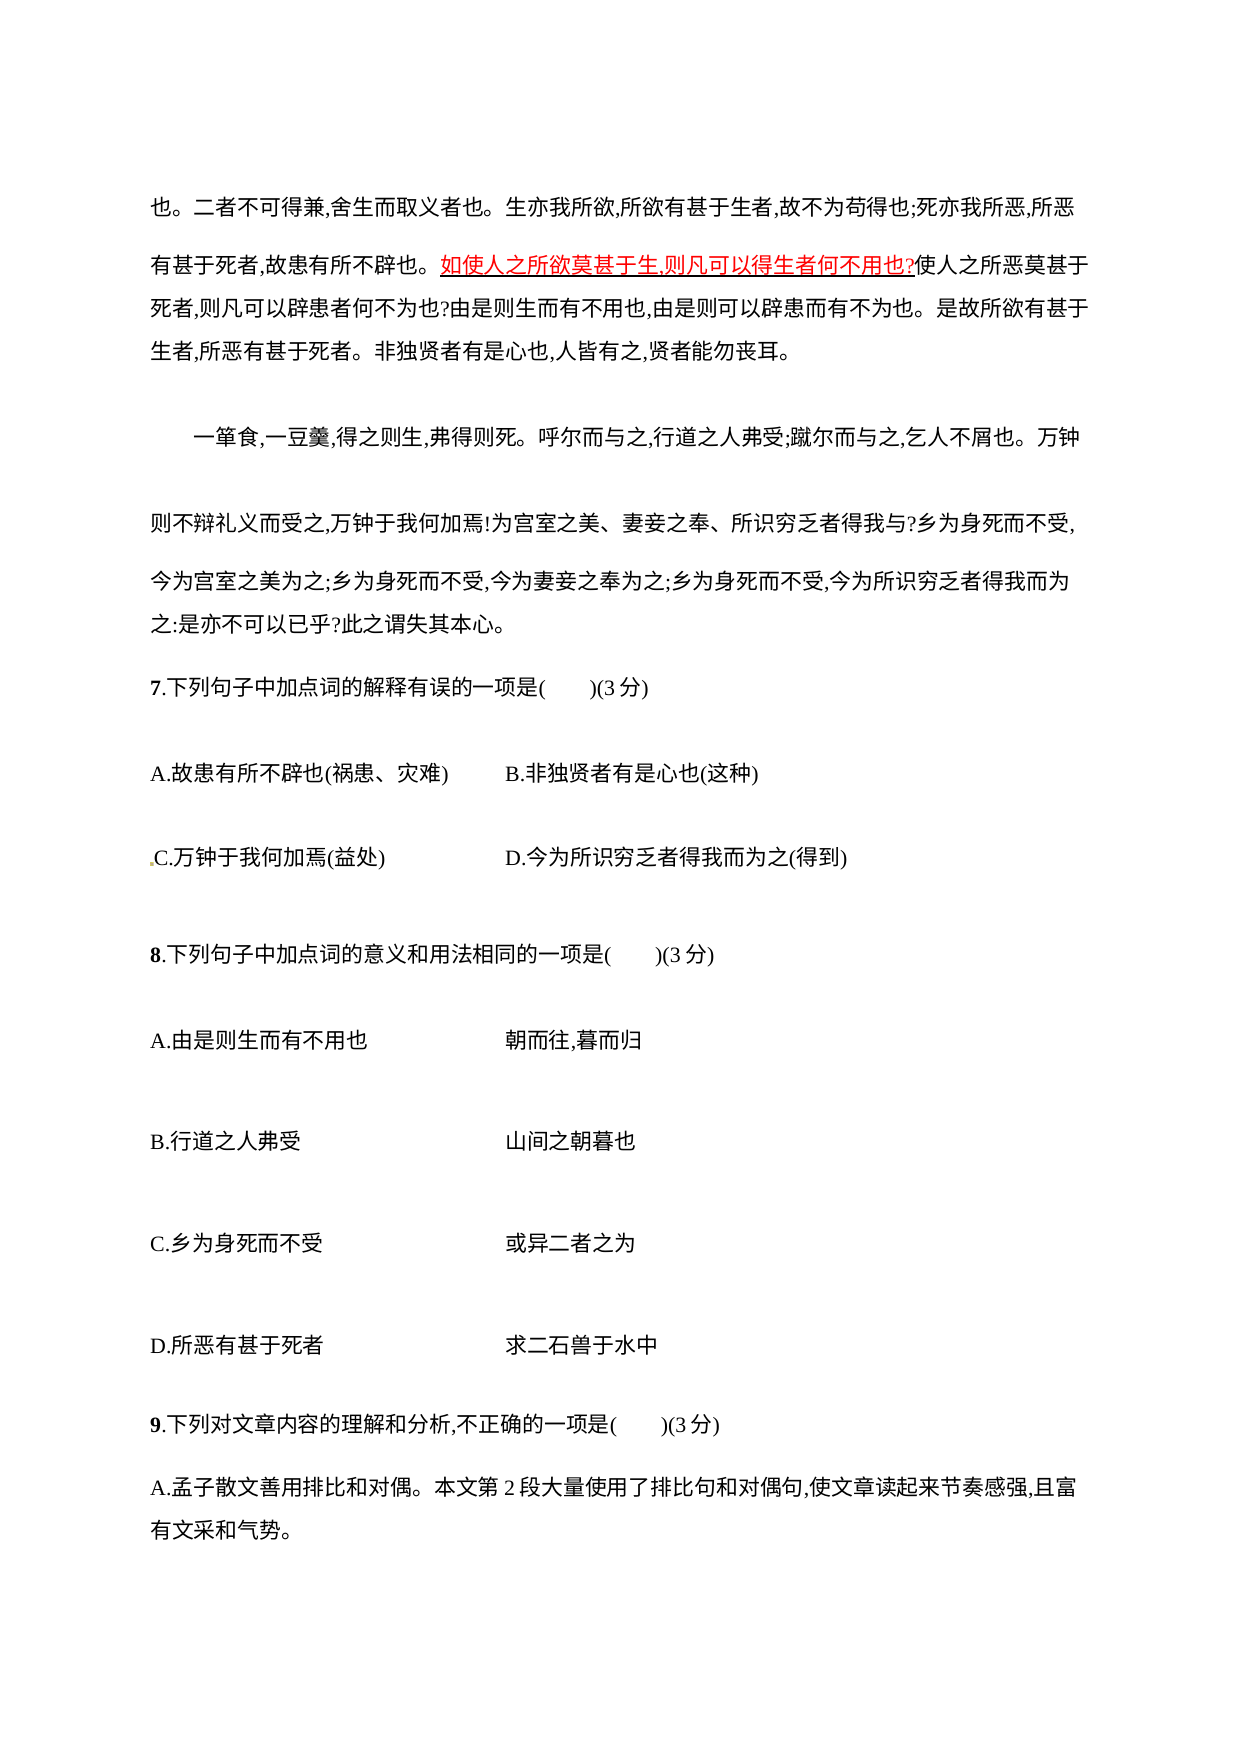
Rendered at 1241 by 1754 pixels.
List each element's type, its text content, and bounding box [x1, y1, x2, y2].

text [150, 164, 1090, 369]
text A.故患有所不辟也(祸患、灾难) B.非独贤者有是心也(这种) [150, 730, 1090, 805]
text 8.下列句子中加点词的意义和用法相同的一项是( )(3分) [150, 934, 1090, 971]
text A.由是则生而有不用也 朝而往,暮而归 [150, 997, 1090, 1072]
text 9.下列对文章内容的理解和分析,不正确的一项是( )(3分) [150, 1404, 1090, 1442]
text B.行道之人弗受 山间之朝暮也 [150, 1099, 1090, 1174]
text 7.下列句子中加点词的解释有误的一项是( )(3分) [150, 667, 1090, 705]
text C.万钟于我何加焉(益处) D.今为所识穷乏者得我而为之(得到) [150, 832, 1090, 907]
text 一箪食,一豆羹,得之则生,弗得则死。呼尔而与之,行道之人弗受;蹴尔而与之,乞人不屑也。万钟则不辩礼义而受之,万钟于我何加焉!为宫室之美、妻妾之奉、所识穷乏者得我与?乡为身死而不受,今为宫室之美为之;乡为身死而不受,今为妻妾之奉为之;乡为身死而不受,今为所识穷乏者得我而为之:是亦不可以已乎?此之谓失其本心。 [150, 394, 1090, 642]
text C.乡为身死而不受 或异二者之为 [150, 1201, 1090, 1276]
text D.所恶有甚于死者 求二石兽于水中 [150, 1302, 1090, 1377]
text A.孟子散文善用排比和对偶。本文第2段大量使用了排比句和对偶句,使文章读起来节奏感强,且富有文采和气势。 [150, 1467, 1090, 1548]
